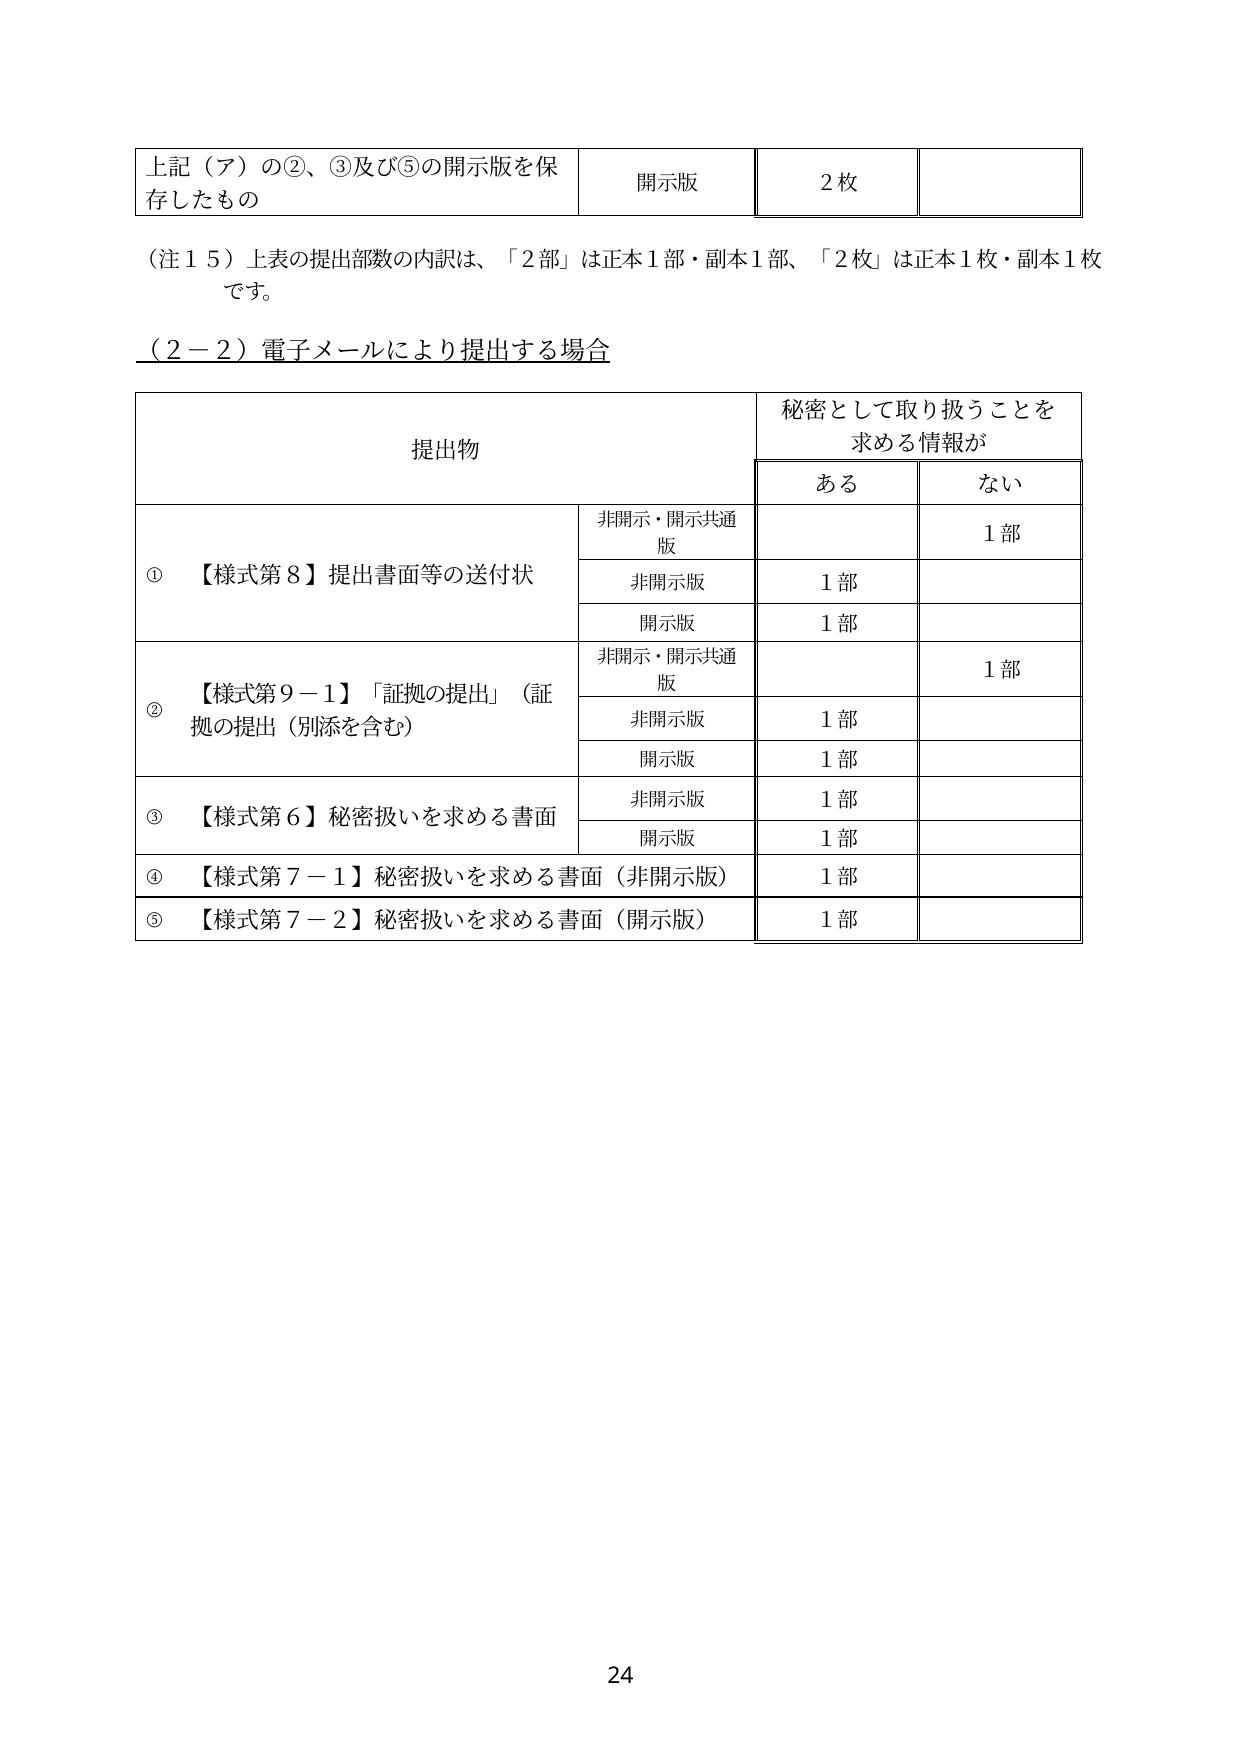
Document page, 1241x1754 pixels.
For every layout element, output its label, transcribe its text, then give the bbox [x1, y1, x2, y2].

table_cell 【様式第７－１】秘密扱いを求める書面（非開示版） [180, 855, 754, 896]
table_cell ① [136, 505, 180, 641]
table_cell 開示版 [579, 149, 754, 214]
table_cell ② [136, 642, 180, 776]
table_cell 非開示版 [579, 560, 754, 603]
table_cell １部 [758, 855, 917, 896]
table_cell [920, 149, 1080, 214]
table_cell １部 [920, 505, 1080, 559]
table_cell １部 [758, 604, 917, 641]
table_cell [758, 642, 917, 696]
table_cell 【様式第７－２】秘密扱いを求める書面（開示版） [180, 898, 754, 940]
table_cell 【様式第８】提出書面等の送付状 [180, 505, 578, 641]
table_cell [920, 855, 1080, 896]
table_cell ない [920, 462, 1080, 504]
table_cell １部 [758, 741, 917, 776]
table_cell 【様式第９－１】「証拠の提出」（証拠の提出（別添を含む） [180, 642, 578, 776]
table_cell １部 [758, 560, 917, 603]
table_cell [920, 604, 1080, 641]
table_cell [920, 777, 1080, 820]
table_cell 非開示・開示共通版 [579, 642, 754, 696]
table_header 秘密として取り扱うことを 求める情報が [757, 393, 1081, 458]
table_cell 開示版 [579, 821, 754, 854]
table_cell [920, 697, 1080, 740]
table_cell １部 [758, 821, 917, 854]
table_cell ⑤ [136, 898, 180, 940]
table_cell [920, 741, 1080, 776]
table_cell １部 [758, 777, 917, 820]
table_cell ④ [136, 855, 180, 896]
table_cell [920, 821, 1080, 854]
table_cell １部 [758, 697, 917, 740]
table_cell 上記（ア）の②、③及び⑤の開示版を保存したもの [136, 149, 578, 214]
table_cell [758, 505, 917, 559]
text （２－２）電子メールにより提出する場合 [136, 331, 1104, 367]
table_cell 【様式第６】秘密扱いを求める書面 [180, 777, 578, 854]
table_cell [920, 898, 1080, 940]
table_cell ２枚 [758, 149, 917, 214]
table_cell 非開示版 [579, 777, 754, 820]
table_cell [920, 560, 1080, 603]
table_cell ③ [136, 777, 180, 854]
table_cell 非開示版 [579, 697, 754, 740]
table_cell 非開示・開示共通版 [579, 505, 754, 559]
table_cell 開示版 [579, 741, 754, 776]
table_cell ある [758, 462, 917, 504]
table_cell １部 [758, 898, 917, 940]
text （注１５）上表の提出部数の内訳は、「２部」は正本１部・副本１部、「２枚」は正本１枚・副本１枚です。 [136, 243, 1104, 306]
table_cell 開示版 [579, 604, 754, 641]
table_header 提出物 [136, 393, 756, 504]
table_cell １部 [920, 642, 1080, 696]
